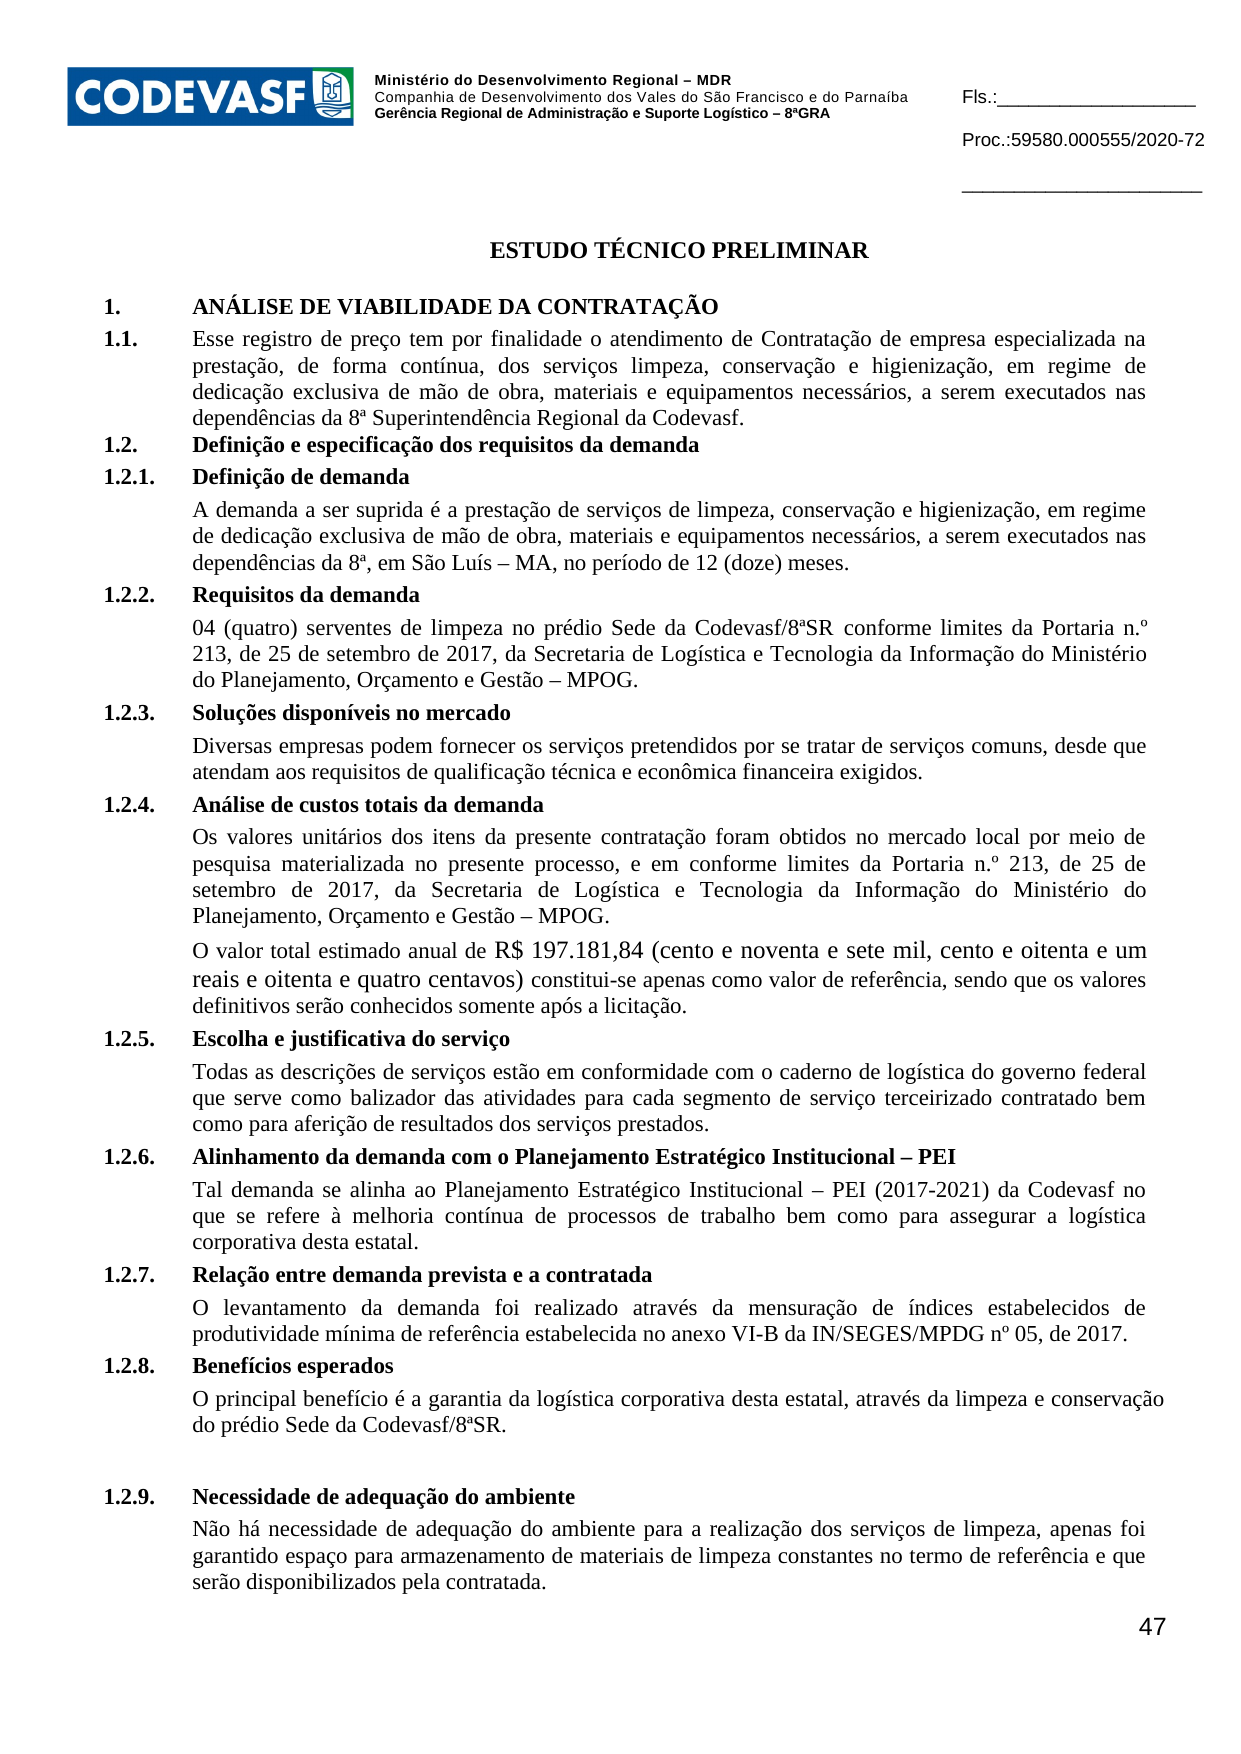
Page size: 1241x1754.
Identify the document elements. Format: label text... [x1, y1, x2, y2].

list Relação entre demanda prevista e a contratada [103, 1261, 1148, 1287]
text Diversas empresas podem fornecer os serviços pretendidos por se tratar de serviços comuns, desde que atendam aos requisitos de qualificação técnica e econômica financeira exigidos. [192, 732, 1148, 784]
list Definição de demanda [103, 463, 1148, 490]
picture [67, 67, 354, 126]
text 04 (quatro) serventes de limpeza no prédio Sede da Codevasf/8ªSR conforme limites da Portaria n.º 213, de 25 de setembro de 2017, da Secretaria de Logística e Tecnologia da Informação do Ministério do Planejamento, Orçamento e Gestão – MPOG. [192, 614, 1148, 693]
list Escolha e justificativa do serviço [103, 1025, 1148, 1051]
text O levantamento da demanda foi realizado através da mensuração de índices estabelecidos de produtividade mínima de referência estabelecida no anexo VI-B da IN/SEGES/MPDG nº 05, de 2017. [192, 1293, 1148, 1346]
text ESTUDO TÉCNICO PRELIMINAR [192, 236, 1166, 264]
text O principal benefício é a garantia da logística corporativa desta estatal, através da limpeza e conservação do prédio Sede da Codevasf/8ªSR. [192, 1385, 1166, 1438]
list Soluções disponíveis no mercado [103, 699, 1148, 726]
list Necessidade de adequação do ambiente [103, 1483, 1148, 1509]
text O valor total estimado anual de R$ 197.181,84 (cento e noventa e sete mil, cento e oitenta e um reais e oitenta e quatro centavos) constitui-se apenas como valor de referência, sendo que os valores definitivos serão conhecidos somente após a licitação. [192, 935, 1148, 1019]
text Tal demanda se alinha ao Planejamento Estratégico Institucional – PEI (2017-2021) da Codevasf no que se refere à melhoria contínua de processos de trabalho bem como para assegurar a logística corporativa desta estatal. [192, 1176, 1148, 1255]
list Análise de custos totais da demanda [103, 791, 1148, 817]
text Todas as descrições de serviços estão em conformidade com o caderno de logística do governo federal que serve como balizador das atividades para cada segmento de serviço terceirizado contratado bem como para aferição de resultados dos serviços prestados. [192, 1058, 1148, 1137]
text Não há necessidade de adequação do ambiente para a realização dos serviços de limpeza, apenas foi garantido espaço para armazenamento de materiais de limpeza constantes no termo de referência e que serão disponibilizados pela contratada. [192, 1516, 1148, 1594]
list Esse registro de preço tem por finalidade o atendimento de Contratação de empresa especializada na prestação, de forma contínua, dos serviços limpeza, conservação e higienização, em regime de dedicação exclusiva de mão de obra, materiais e equipamentos necessários, a serem executados nas dependências da 8ª Superintendência Regional da Codevasf. [103, 325, 1148, 431]
text A demanda a ser suprida é a prestação de serviços de limpeza, conservação e higienização, em regime de dedicação exclusiva de mão de obra, materiais e equipamentos necessários, a serem executados nas dependências da 8ª, em São Luís – MA, no período de 12 (doze) meses. [192, 496, 1148, 575]
list Definição e especificação dos requisitos da demanda [103, 431, 1148, 457]
list Requisitos da demanda [103, 581, 1148, 608]
list Alinhamento da demanda com o Planejamento Estratégico Institucional – PEI [103, 1143, 1148, 1169]
list ANÁLISE DE VIABILIDADE DA CONTRATAÇÃO [103, 293, 1148, 319]
list Benefícios esperados [103, 1352, 1148, 1379]
text Os valores unitários dos itens da presente contratação foram obtidos no mercado local por meio de pesquisa materializada no presente processo, e em conforme limites da Portaria n.º 213, de 25 de setembro de 2017, da Secretaria de Logística e Tecnologia da Informação do Ministério do Planejamento, Orçamento e Gestão – MPOG. [192, 823, 1148, 929]
